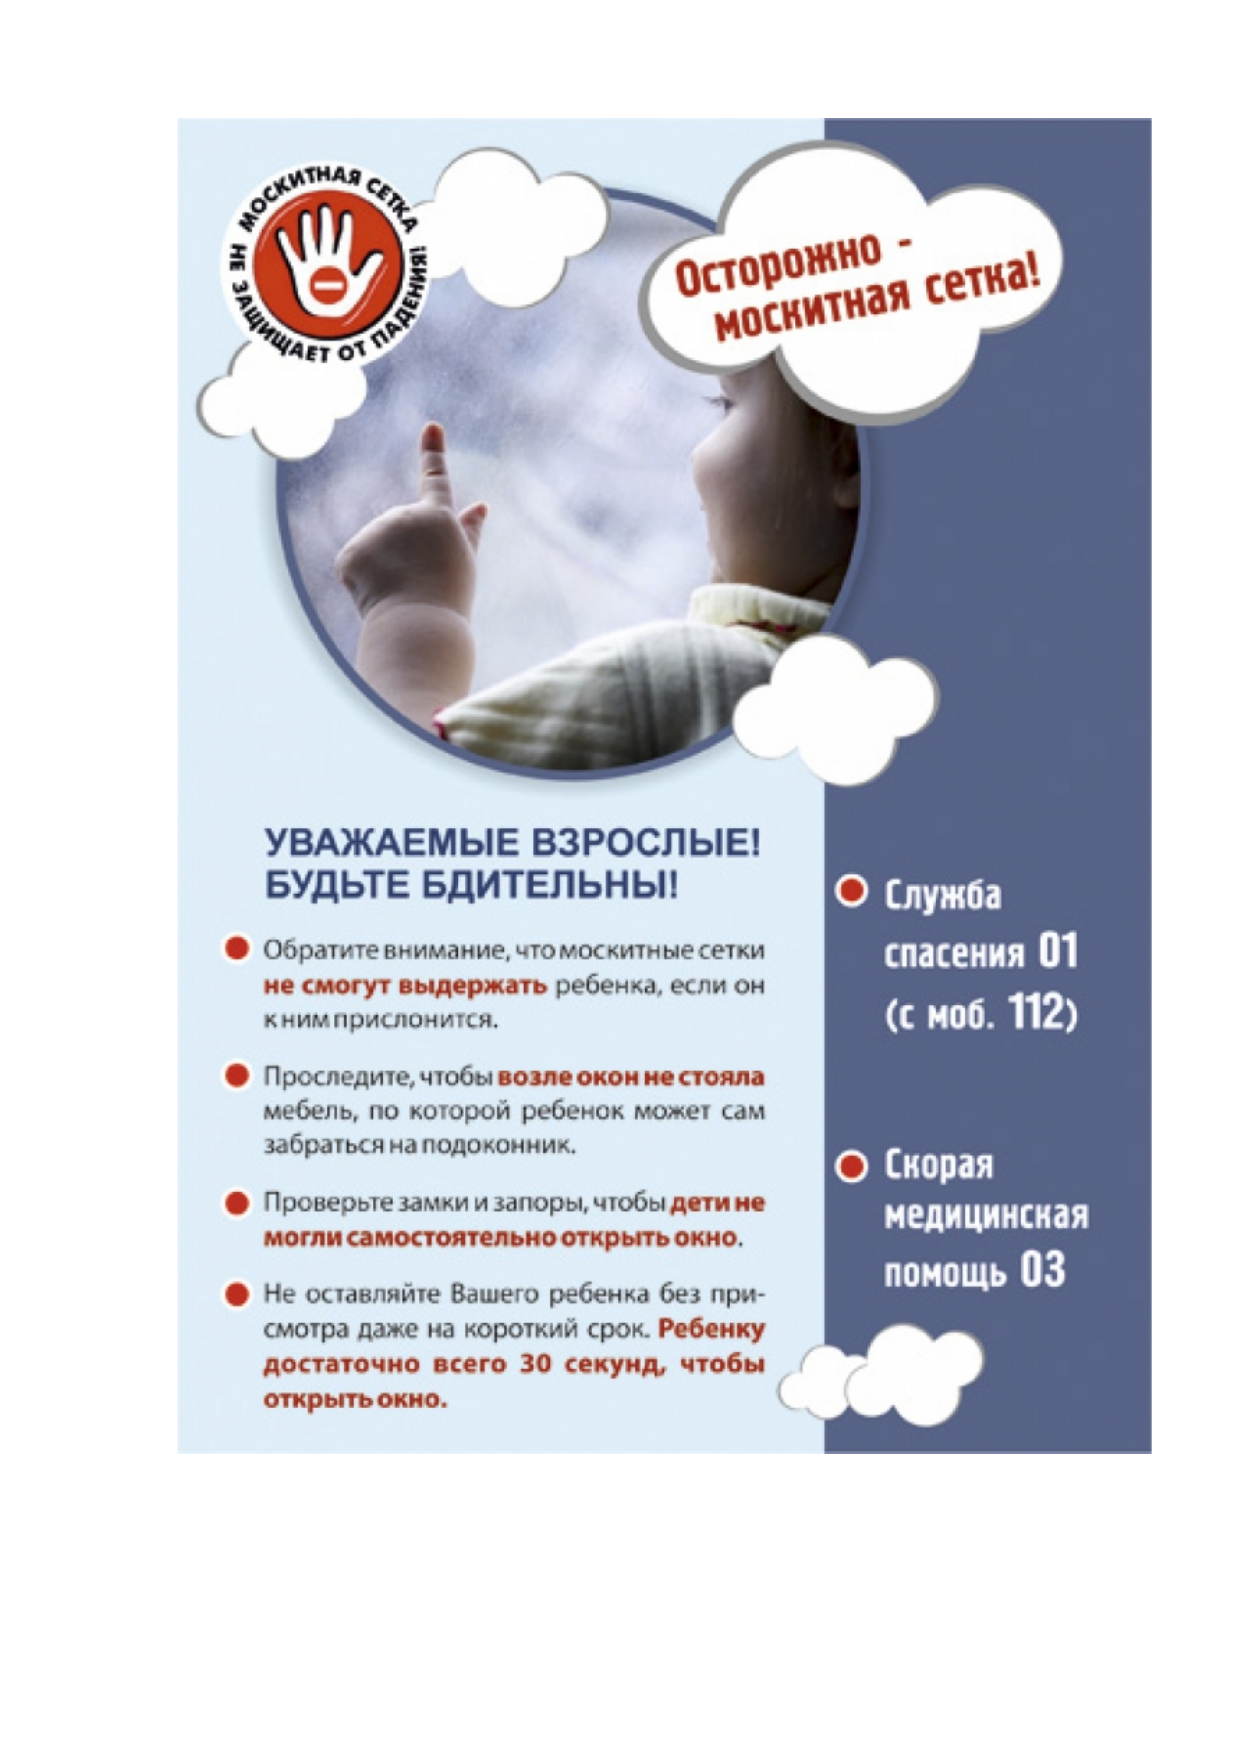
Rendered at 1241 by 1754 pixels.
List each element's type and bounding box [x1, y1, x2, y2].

picture [177, 118, 1152, 1454]
